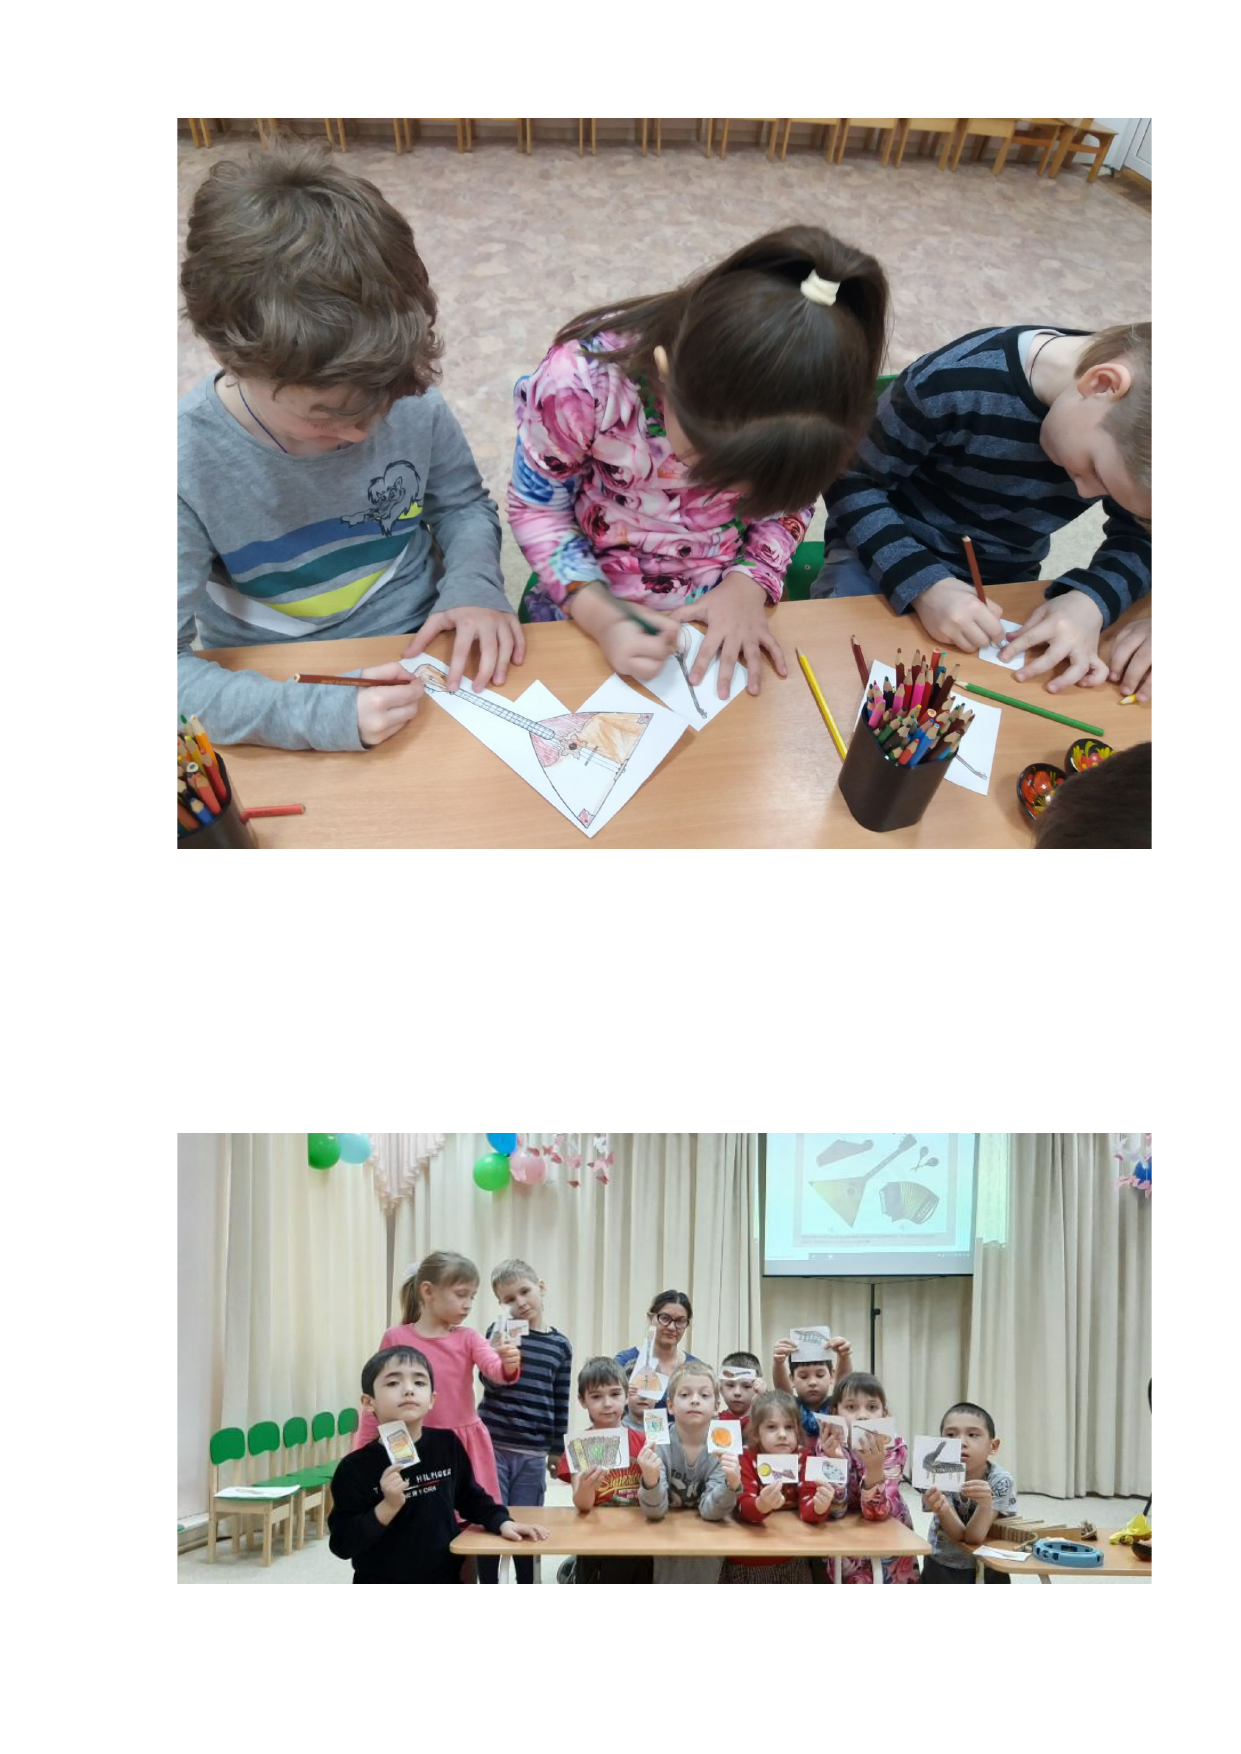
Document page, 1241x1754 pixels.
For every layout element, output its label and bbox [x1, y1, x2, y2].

picture [177, 1133, 1152, 1584]
picture [177, 118, 1152, 849]
